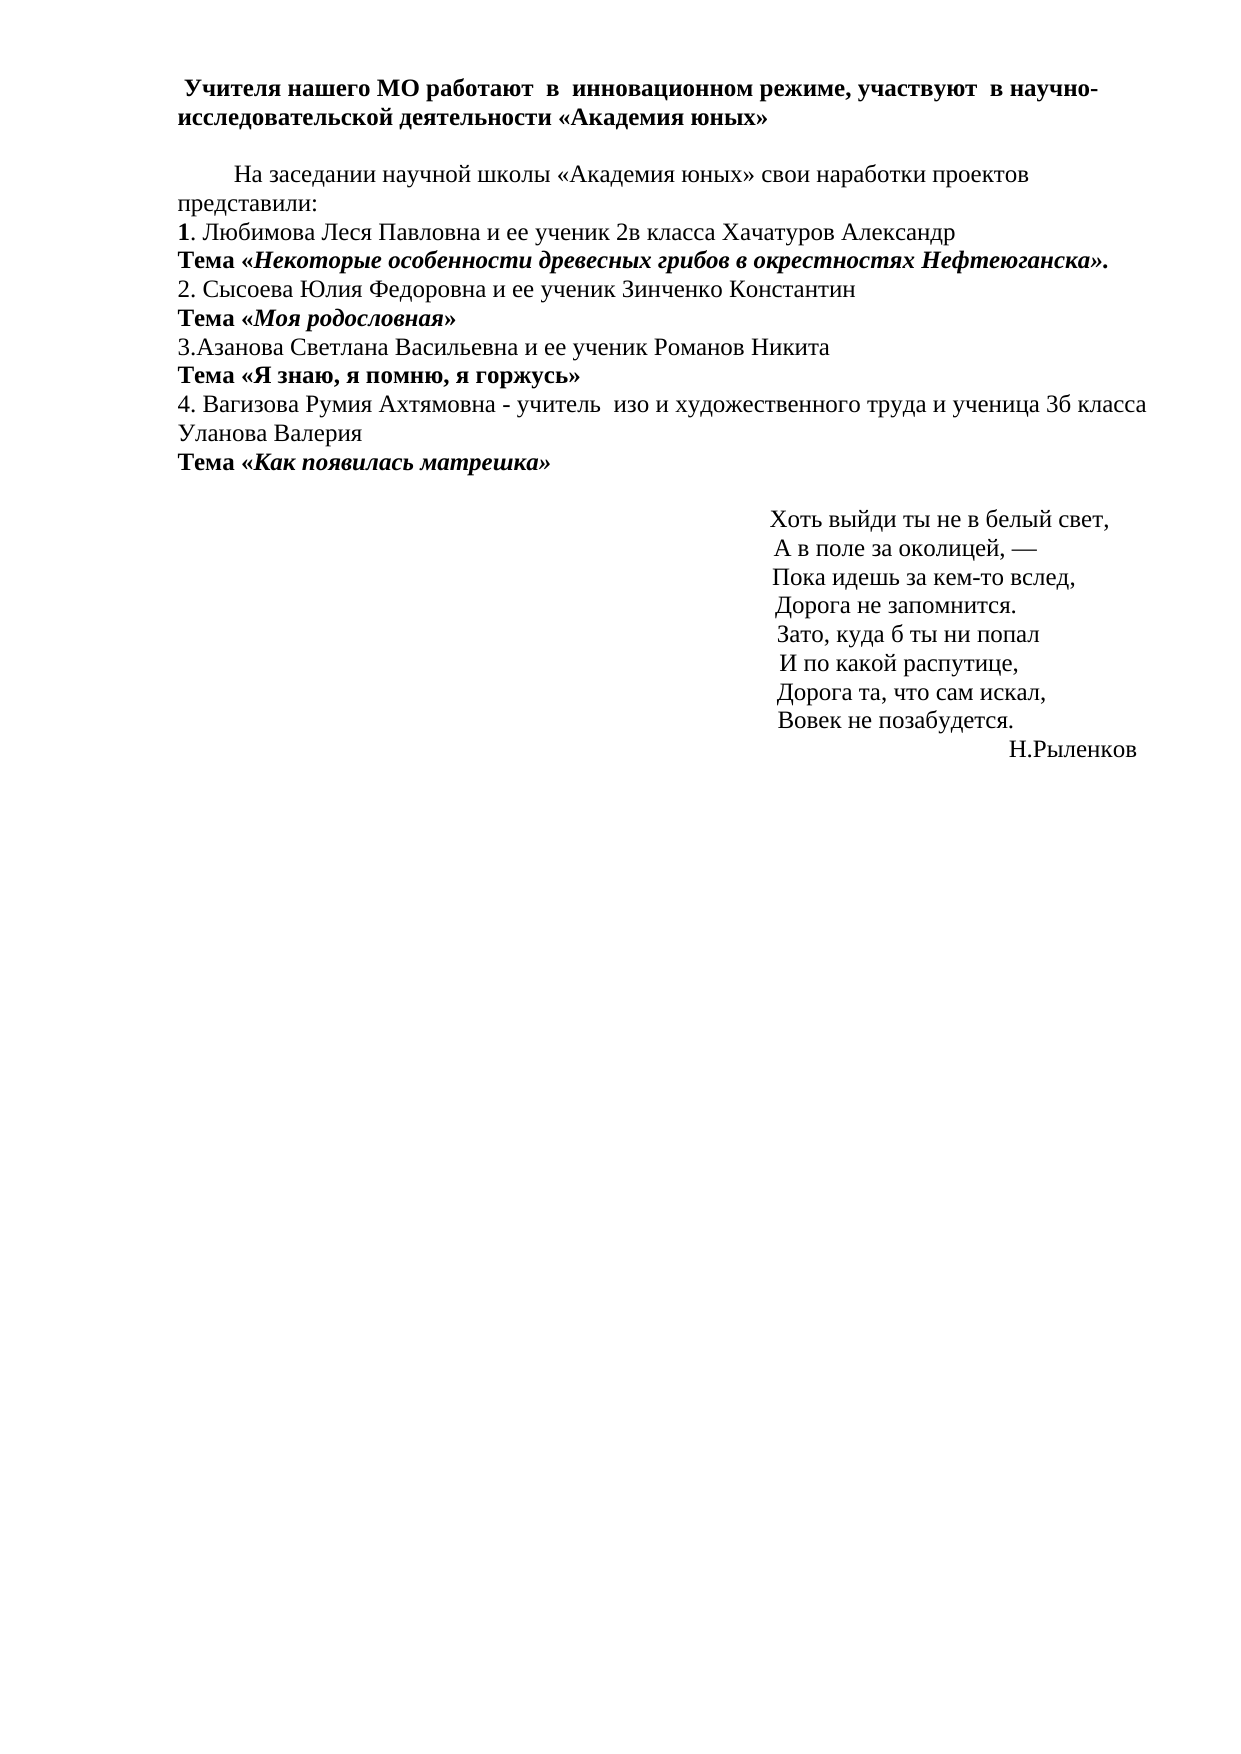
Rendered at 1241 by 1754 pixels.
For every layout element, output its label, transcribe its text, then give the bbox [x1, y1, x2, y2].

text Тема «Некоторые особенности древесных грибов в окрестностях Нефтеюганска». [177, 246, 1152, 274]
text И по какой распутице, [177, 648, 1152, 677]
text А в поле за околицей, — [177, 533, 1152, 562]
text 4. Вагизова Румия Ахтямовна - учитель изо и художественного труда и ученица 3б класса Уланова Валерия [177, 389, 1152, 447]
text Пока идешь за кем-то вслед, [177, 562, 1152, 591]
text Хоть выйди ты не в белый свет, [177, 504, 1152, 533]
text Учителя нашего МО работают в инновационном режиме, участвуют в научно-исследовательской деятельности «Академия юных» [177, 73, 1152, 131]
text 3.Азанова Светлана Васильевна и ее ученик Романов Никита [177, 332, 1152, 361]
text Тема «Я знаю, я помню, я горжусь» [177, 361, 1152, 389]
text 1. Любимова Леся Павловна и ее ученик 2в класса Хачатуров Александр [177, 217, 1152, 246]
text Зато, куда б ты ни попал [177, 619, 1152, 648]
text Н.Рыленков [177, 734, 1152, 763]
text Дорога та, что сам искал, [177, 677, 1152, 706]
text Вовек не позабудется. [177, 706, 1152, 734]
text 2. Сысоева Юлия Федоровна и ее ученик Зинченко Константин [177, 274, 1152, 303]
text Тема «Моя родословная» [177, 303, 1152, 332]
text На заседании научной школы «Академия юных» свои наработки проектов представили: [177, 159, 1152, 217]
text Тема «Как появилась матрешка» [177, 447, 1152, 476]
text Дорога не запомнится. [177, 591, 1152, 619]
